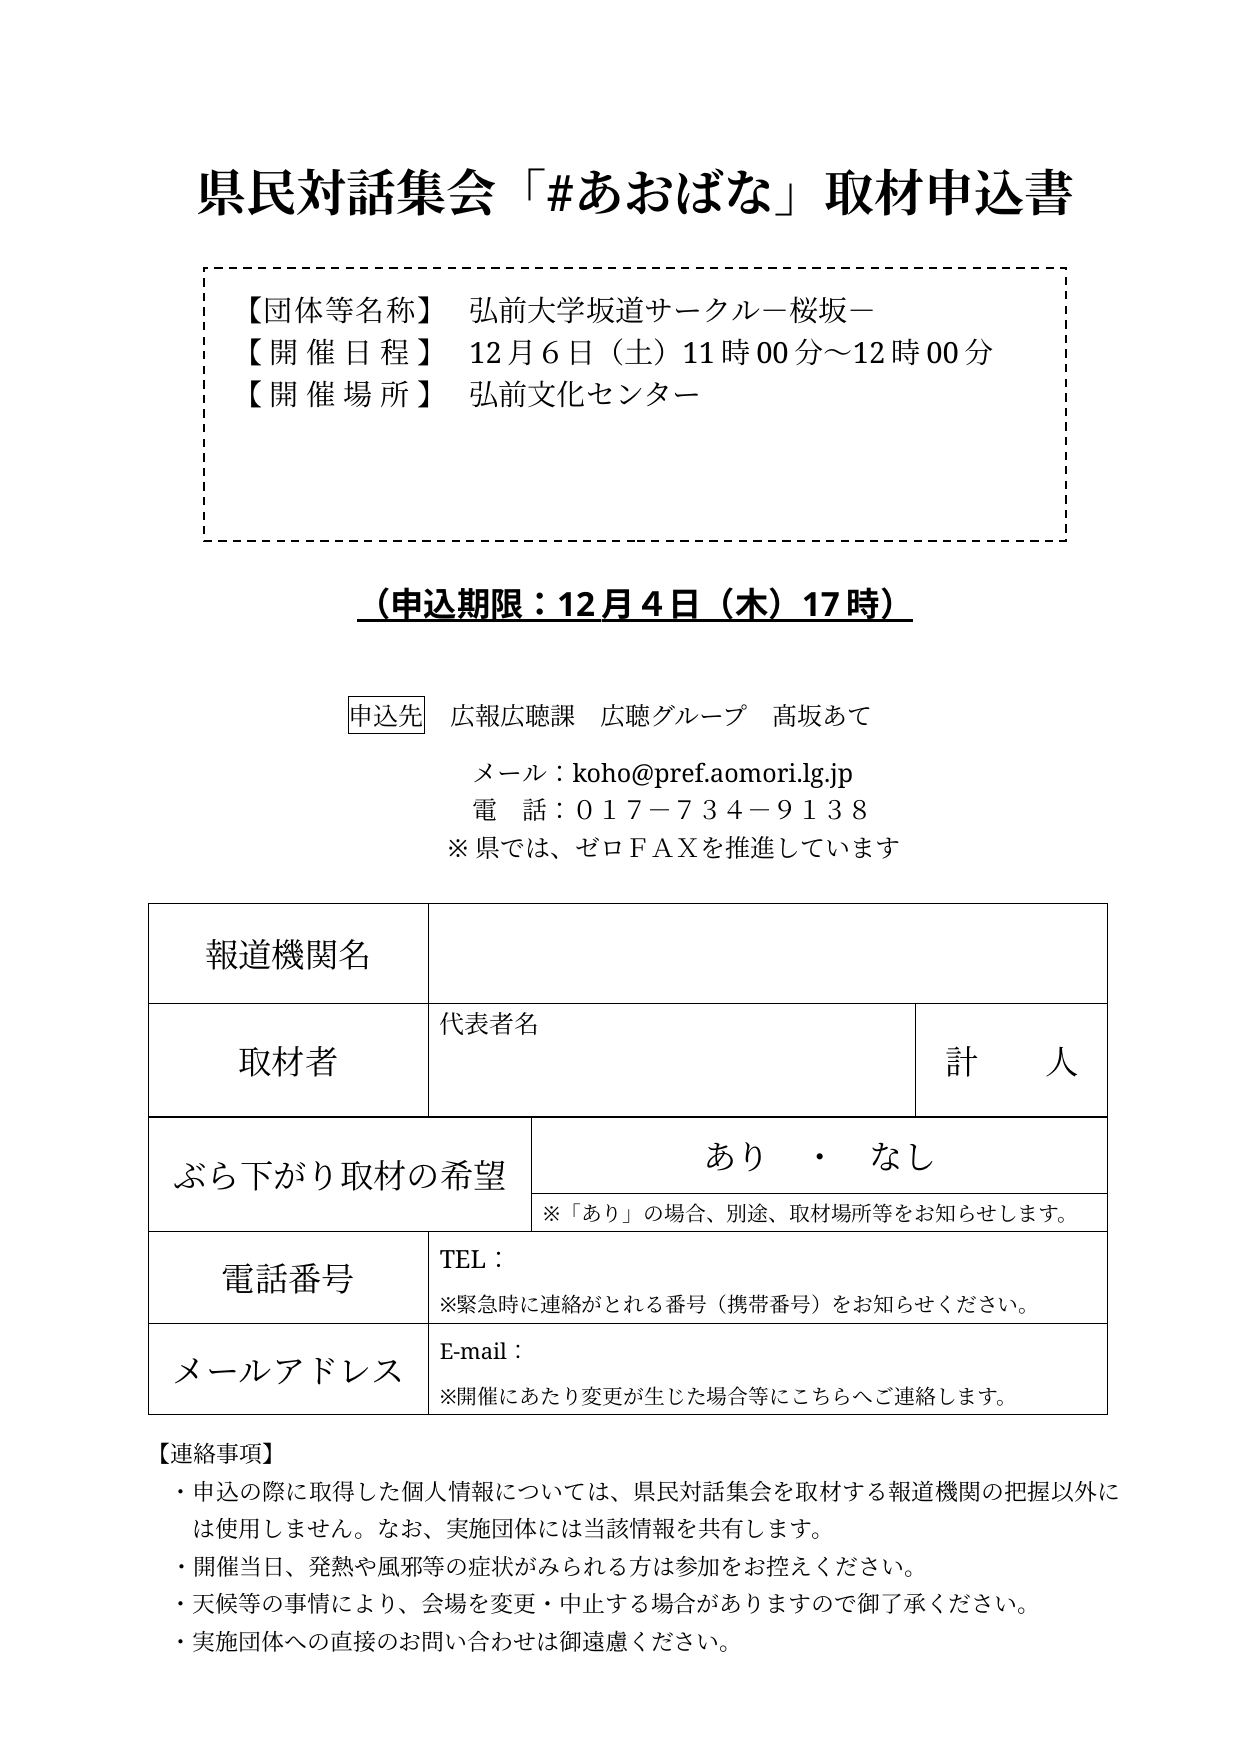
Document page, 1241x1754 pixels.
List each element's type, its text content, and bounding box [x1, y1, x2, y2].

table_cell E-mail： [429, 1324, 1107, 1376]
table_cell 弘前文化センター [458, 372, 1048, 414]
table_cell ※「あり」の場合、別途、取材場所等をお知らせします。 [532, 1194, 1107, 1231]
table_cell 【開催場所】 [222, 372, 458, 414]
table_cell ぶら下がり取材の希望 [149, 1118, 531, 1231]
text 【連絡事項】 [148, 1434, 1122, 1472]
text 電 話：０１７－７３４－９１３８ [148, 790, 1122, 827]
text ※ 県では、ゼロＦＡＸを推進しています [148, 827, 1122, 865]
table_cell 取材者 [149, 1004, 428, 1116]
table_cell 【開催日程】 [222, 330, 458, 372]
table_cell 12月６日（土）11時00分～12時00分 [458, 330, 1048, 372]
text （申込期限：12月４日（木）17時） [148, 565, 1122, 640]
text メール：koho@pref.aomori.lg.jp [148, 752, 1122, 790]
table_cell 計 人 [916, 1004, 1107, 1116]
table_header 弘前大学坂道サークル－桜坂－ [458, 288, 1048, 330]
text ・申込の際に取得した個人情報については、県民対話集会を取材する報道機関の把握以外には使用しません。なお、実施団体には当該情報を共有します。 [169, 1472, 1122, 1547]
table_cell あり ・ なし [532, 1118, 1107, 1192]
table_header 報道機関名 [149, 904, 428, 1003]
table_cell メールアドレス [149, 1324, 428, 1414]
table_header 【団体等名称】 [222, 288, 458, 330]
table_cell ※緊急時に連絡がとれる番号（携帯番号）をお知らせください。 [429, 1284, 1107, 1323]
table_cell 電話番号 [149, 1232, 428, 1323]
text 県民対話集会「#あおばな」取材申込書 [148, 152, 1122, 227]
text ・実施団体への直接のお問い合わせは御遠慮ください。 [169, 1622, 1122, 1659]
table_header [429, 904, 1107, 1003]
text ・天候等の事情により、会場を変更・中止する場合がありますので御了承ください。 [169, 1584, 1122, 1622]
text ・開催当日、発熱や風邪等の症状がみられる方は参加をお控えください。 [148, 1547, 1122, 1584]
text 申込先 広報広聴課 広聴グループ 髙坂あて [148, 677, 1122, 752]
table_cell TEL： [429, 1232, 1107, 1284]
table_cell ※開催にあたり変更が生じた場合等にこちらへご連絡します。 [429, 1376, 1107, 1414]
table_cell 代表者名 [429, 1004, 915, 1116]
